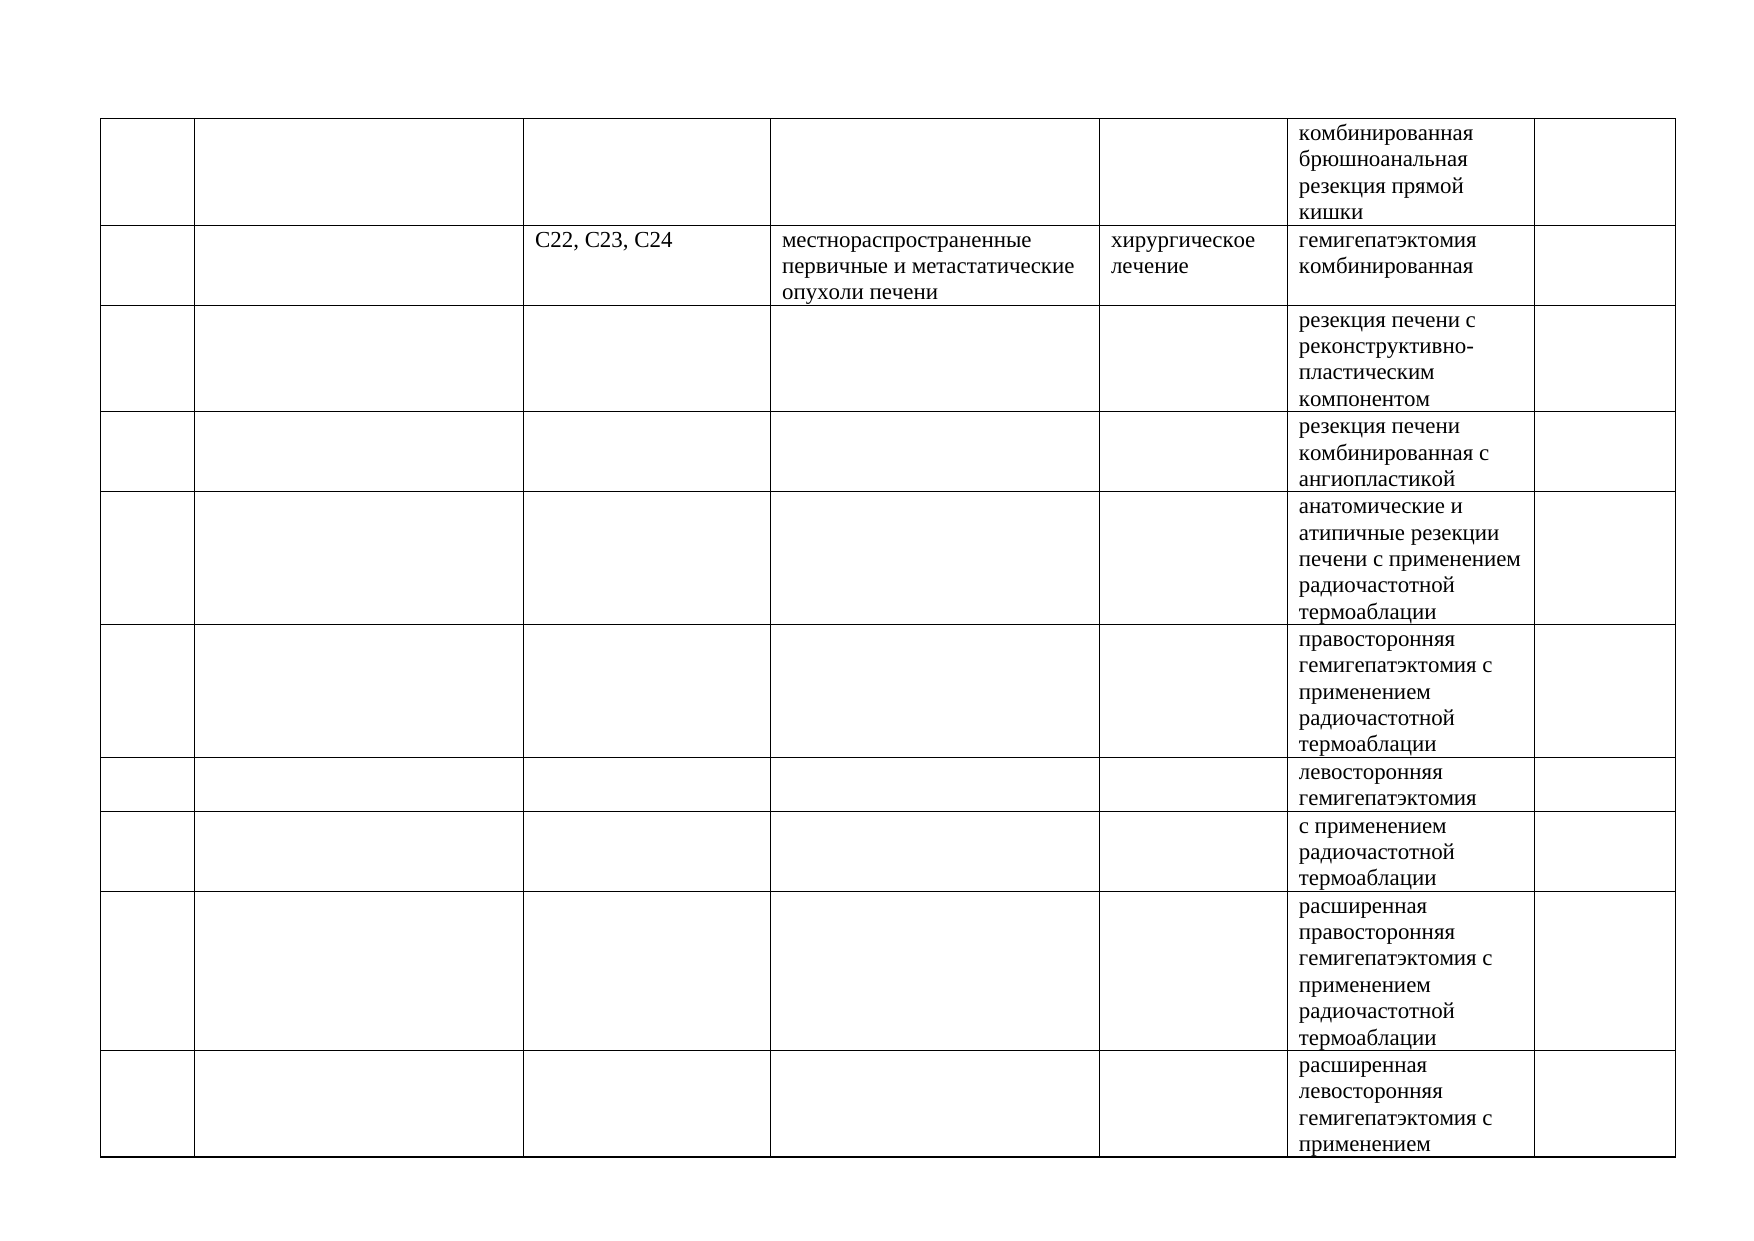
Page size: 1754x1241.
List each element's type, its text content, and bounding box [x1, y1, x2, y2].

table_cell [771, 625, 1099, 757]
table_cell [524, 812, 770, 891]
table_cell [1535, 226, 1675, 305]
table_cell [524, 492, 770, 624]
table_cell [1535, 758, 1675, 811]
table_cell [195, 306, 523, 411]
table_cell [1288, 119, 1534, 224]
table_cell [101, 1051, 194, 1156]
table_cell [1535, 306, 1675, 411]
table_cell правосторонняя гемигепатэктомия с применением радиочастотной термоаблации [1288, 625, 1534, 757]
table_cell [195, 119, 523, 224]
table_cell [1100, 492, 1287, 624]
table_cell [195, 492, 523, 624]
table_cell [195, 1051, 523, 1156]
table_cell [524, 892, 770, 1050]
table_cell резекция печени комбинированная с ангиопластикой [1288, 412, 1534, 491]
table_cell [524, 306, 770, 411]
table_cell [524, 758, 770, 811]
table_cell [1535, 892, 1675, 1050]
table_cell [195, 812, 523, 891]
table_cell [771, 412, 1099, 491]
table_cell [771, 306, 1099, 411]
table_cell [524, 625, 770, 757]
table_cell [771, 758, 1099, 811]
table_cell [101, 412, 194, 491]
table_cell [195, 758, 523, 811]
table_cell [1535, 119, 1675, 224]
table_cell [1100, 119, 1287, 224]
table_cell С22, С23, С24 [524, 226, 770, 305]
table_cell [1100, 625, 1287, 757]
table_cell [1535, 492, 1675, 624]
table_cell [1535, 412, 1675, 491]
table_cell [1535, 1051, 1675, 1156]
table_cell [524, 1051, 770, 1156]
table_cell [1100, 812, 1287, 891]
table_cell левосторонняя гемигепатэктомия [1288, 758, 1534, 811]
table_cell [1535, 625, 1675, 757]
table_cell [771, 812, 1099, 891]
table_cell [771, 492, 1099, 624]
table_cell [1288, 1051, 1534, 1156]
table_cell анатомические и атипичные резекции печени с применением радиочастотной термоаблации [1288, 492, 1534, 624]
table_cell [101, 812, 194, 891]
table_cell с применением радиочастотной термоаблации [1288, 812, 1534, 891]
table_cell [1535, 812, 1675, 891]
table_cell [101, 758, 194, 811]
table_cell [195, 892, 523, 1050]
table_cell [1100, 1051, 1287, 1156]
table_cell [1100, 892, 1287, 1050]
table_cell [101, 492, 194, 624]
table_cell [1100, 306, 1287, 411]
table_cell [1100, 758, 1287, 811]
table_cell местнораспространенные первичные и метастатические опухоли печени [771, 226, 1099, 305]
table_cell [524, 119, 770, 224]
table_cell [101, 625, 194, 757]
table_cell [771, 119, 1099, 224]
table_cell гемигепатэктомия комбинированная [1288, 226, 1534, 305]
table_cell [101, 306, 194, 411]
table_cell [195, 226, 523, 305]
table_cell [195, 625, 523, 757]
table_cell [524, 412, 770, 491]
table_cell [771, 1051, 1099, 1156]
table_cell [771, 892, 1099, 1050]
table_cell расширенная правосторонняя гемигепатэктомия с применением радиочастотной термоаблации [1288, 892, 1534, 1050]
table_cell [101, 119, 194, 224]
table_cell [101, 892, 194, 1050]
table_cell [101, 226, 194, 305]
table_cell [1100, 412, 1287, 491]
table_cell хирургическое лечение [1100, 226, 1287, 305]
table_cell [195, 412, 523, 491]
table_cell резекция печени с реконструктивно-пластическим компонентом [1288, 306, 1534, 411]
